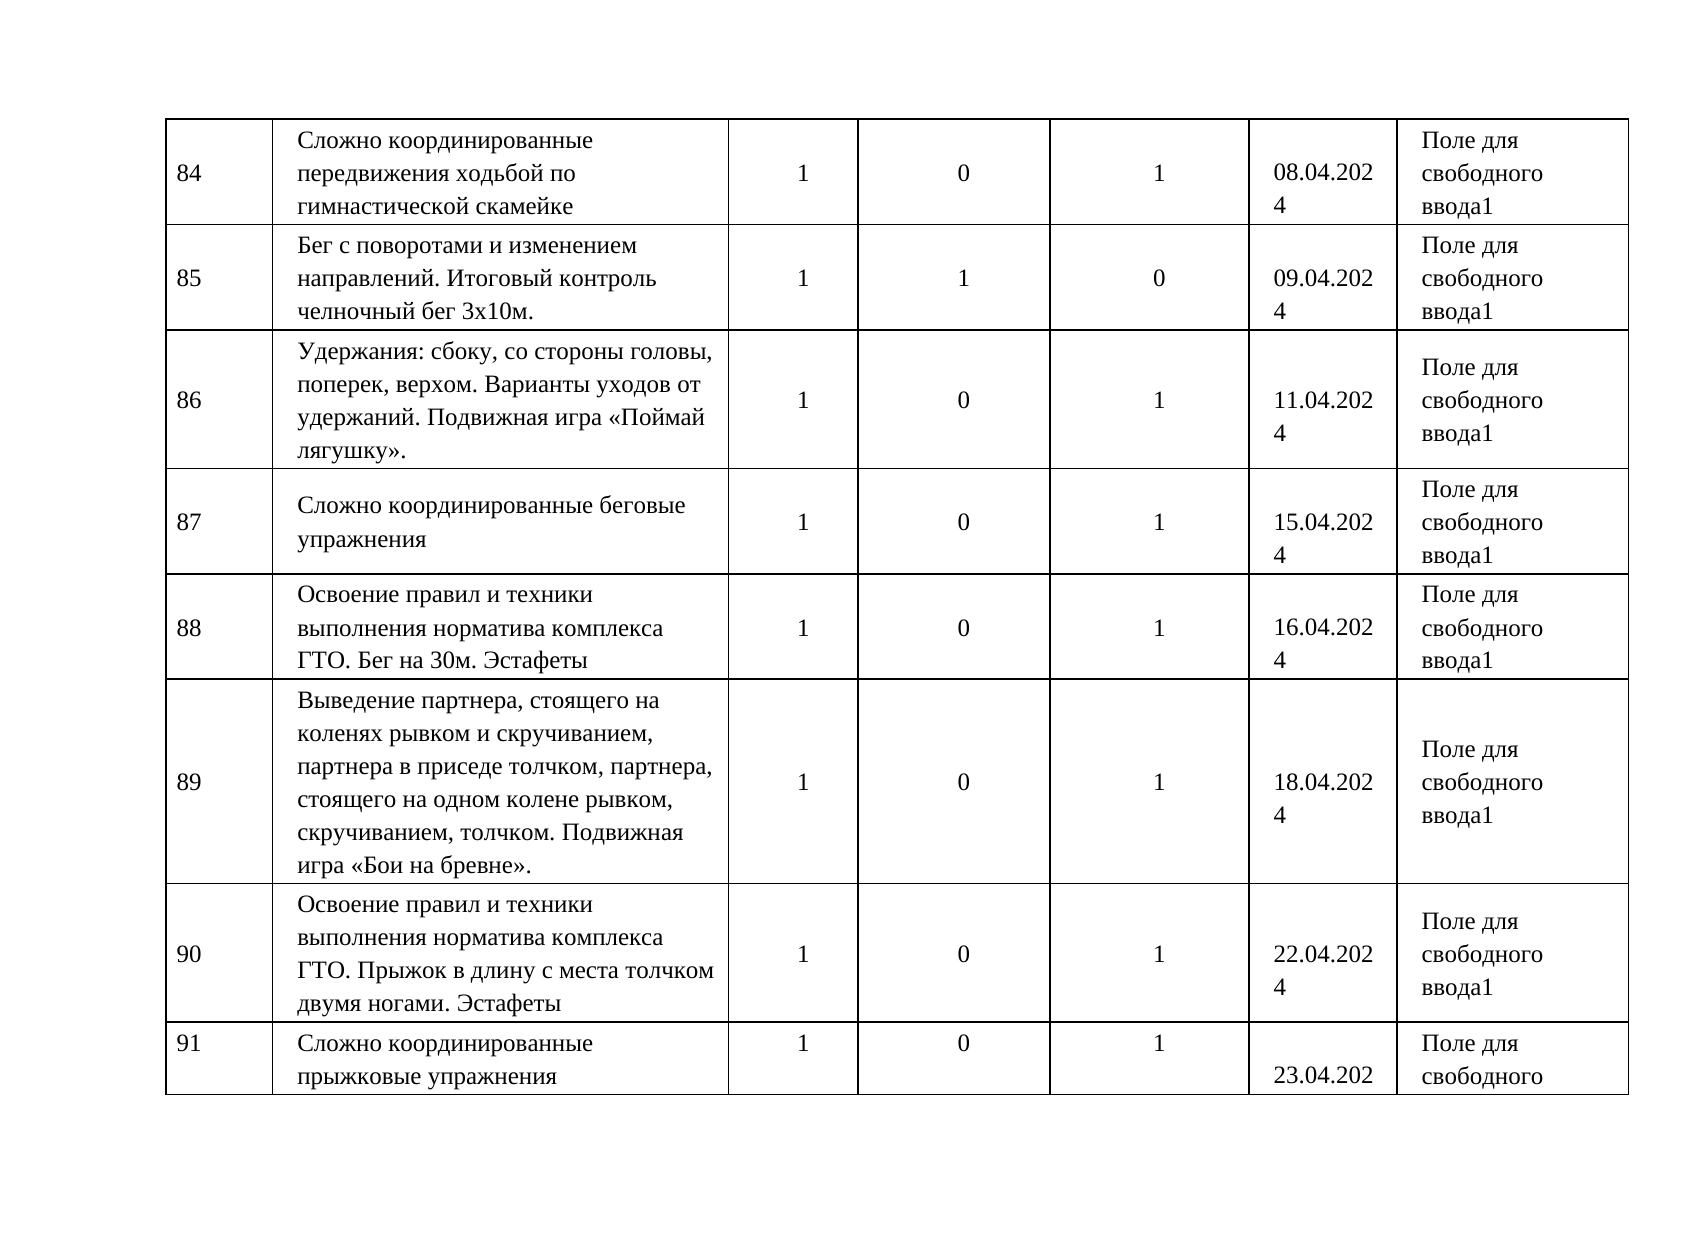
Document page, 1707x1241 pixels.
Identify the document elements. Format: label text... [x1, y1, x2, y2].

table_cell 1 [729, 575, 857, 678]
table_cell 0 [859, 469, 1049, 573]
table_cell 09.04.2024 [1250, 225, 1396, 329]
table_cell 1 [859, 225, 1049, 329]
table_cell Освоение правил и техники выполнения норматива комплекса ГТО. Прыжок в длину с места толчком двумя ногами. Эстафеты [273, 884, 728, 1021]
table_cell Поле для свободного ввода1 [1398, 225, 1628, 329]
table_cell Поле для свободного ввода1 [1398, 680, 1628, 883]
table_cell 85 [167, 225, 272, 329]
table_cell 87 [167, 469, 272, 573]
table_cell Поле для свободного ввода1 [1398, 575, 1628, 678]
table_cell Поле для свободного ввода1 [1398, 884, 1628, 1021]
table_cell 15.04.2024 [1250, 469, 1396, 573]
table_cell 90 [167, 884, 272, 1021]
table_cell 0 [1051, 225, 1248, 329]
table_cell 0 [859, 331, 1049, 467]
table_cell 18.04.2024 [1250, 680, 1396, 883]
table_cell Удержания: сбоку, со стороны головы, поперек, верхом. Варианты уходов от удержаний. Подвижная игра «Поймай лягушку». [273, 331, 728, 467]
table_cell 1 [1051, 1023, 1248, 1093]
table_cell 1 [729, 225, 857, 329]
table_cell 1 [729, 680, 857, 883]
table_cell 22.04.2024 [1250, 884, 1396, 1021]
table_cell 1 [1051, 575, 1248, 678]
table_cell 16.04.2024 [1250, 575, 1396, 678]
table_cell 1 [729, 1023, 857, 1093]
table_cell 86 [167, 331, 272, 467]
table_cell 88 [167, 575, 272, 678]
table_cell Поле для свободного ввода1 [1398, 331, 1628, 467]
table_cell 23.04.2024 [1250, 1023, 1396, 1093]
table_cell 11.04.2024 [1250, 331, 1396, 467]
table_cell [273, 1023, 728, 1093]
table_cell Бег с поворотами и изменением направлений. Итоговый контроль челночный бег 3х10м. [273, 225, 728, 329]
table_cell Поле для свободного ввода1 [1398, 469, 1628, 573]
table_cell 1 [729, 331, 857, 467]
table_cell 1 [729, 469, 857, 573]
table_cell 0 [859, 884, 1049, 1021]
table_cell 08.04.2024 [1250, 120, 1396, 223]
table_cell Освоение правил и техники выполнения норматива комплекса ГТО. Бег на 30м. Эстафеты [273, 575, 728, 678]
table_cell 0 [859, 1023, 1049, 1093]
table_cell 0 [859, 575, 1049, 678]
table_cell 0 [859, 680, 1049, 883]
table_cell 1 [1051, 469, 1248, 573]
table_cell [1398, 1023, 1628, 1093]
table_cell 84 [167, 120, 272, 223]
table_cell 1 [729, 120, 857, 223]
table_cell 91 [167, 1023, 272, 1093]
table_cell Сложно координированные передвижения ходьбой по гимнастической скамейке [273, 120, 728, 223]
table_cell 1 [729, 884, 857, 1021]
table_cell 89 [167, 680, 272, 883]
table_cell 1 [1051, 120, 1248, 223]
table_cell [1398, 120, 1628, 223]
table_cell 1 [1051, 884, 1248, 1021]
table_cell 1 [1051, 680, 1248, 883]
table_cell 1 [1051, 331, 1248, 467]
table_cell Сложно координированные беговые упражнения [273, 469, 728, 573]
table_cell 0 [859, 120, 1049, 223]
table_cell Выведение партнера, стоящего на коленях рывком и скручиванием, партнера в приседе толчком, партнера, стоящего на одном колене рывком, скручиванием, толчком. Подвижная игра «Бои на бревне». [273, 680, 728, 883]
